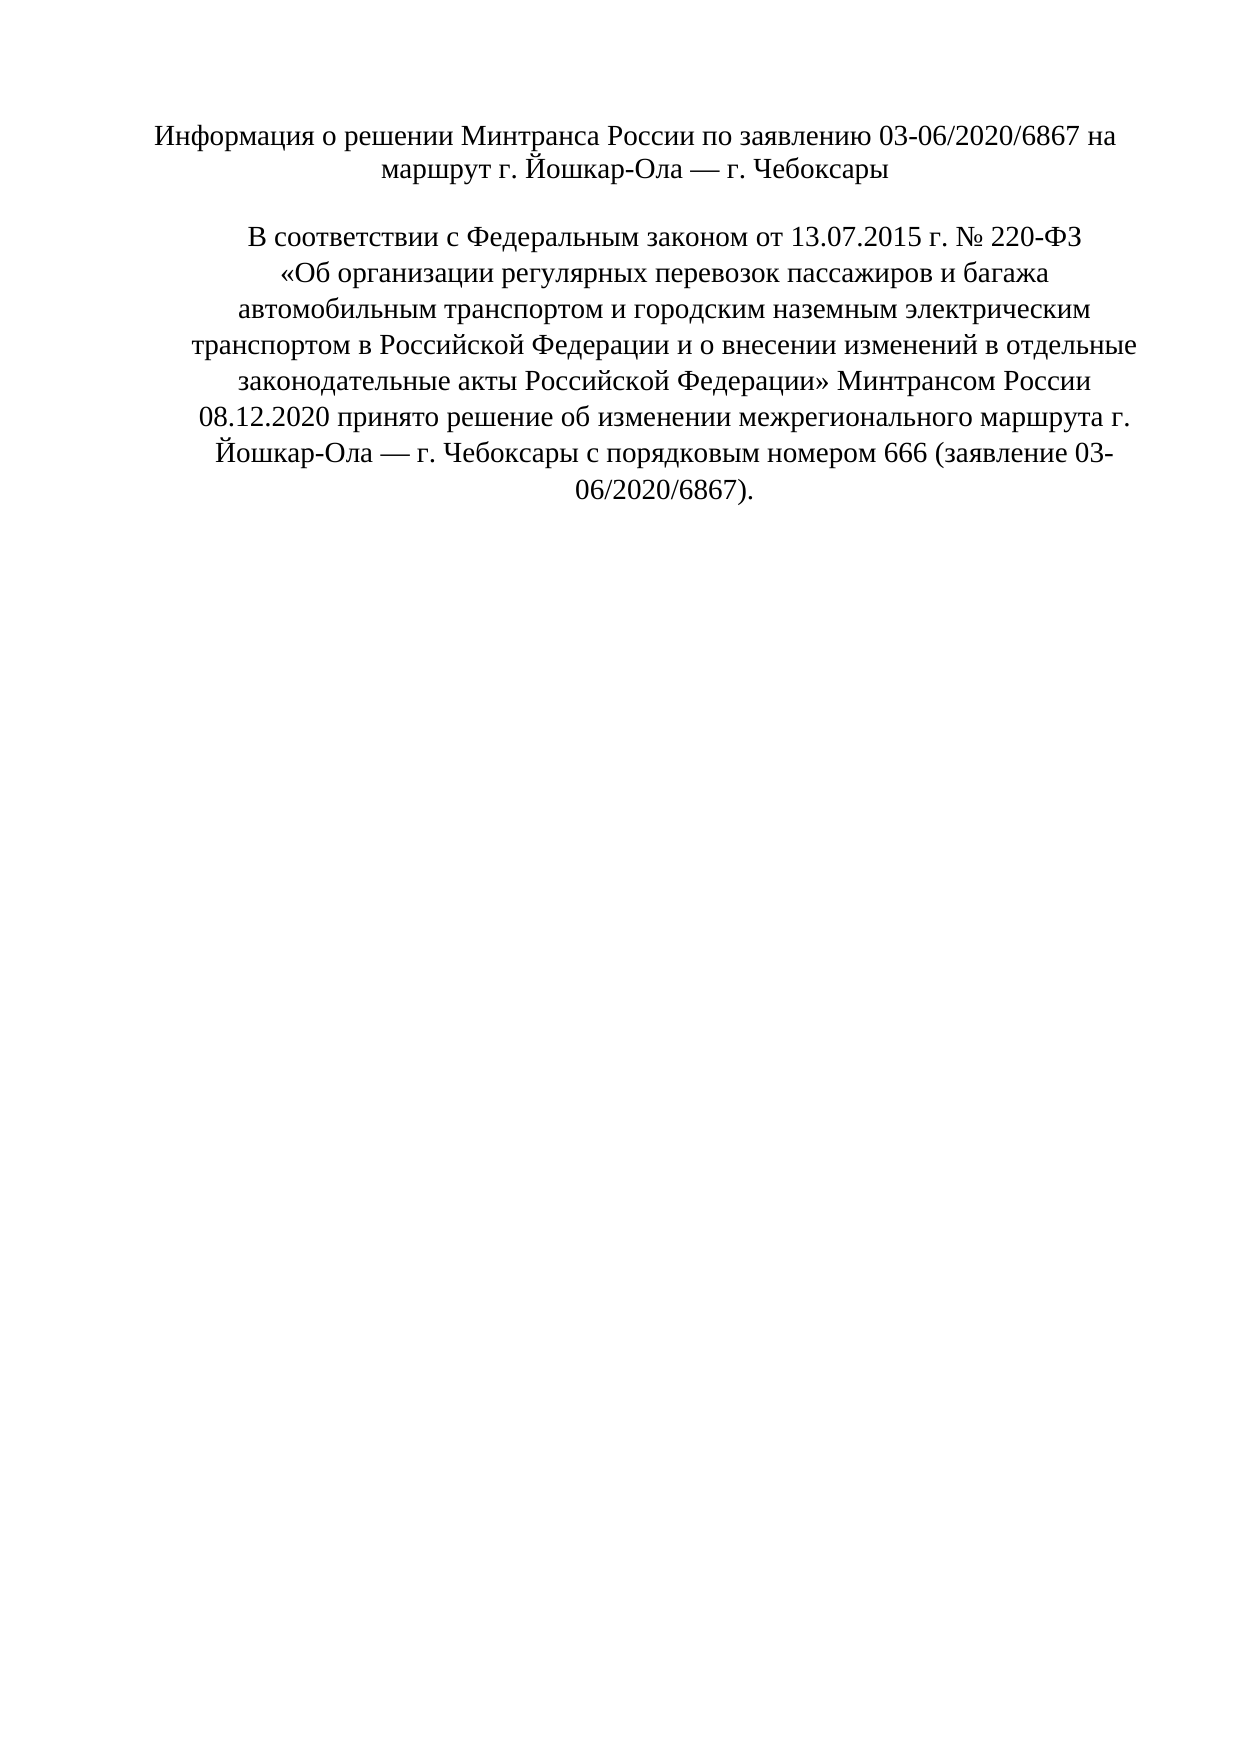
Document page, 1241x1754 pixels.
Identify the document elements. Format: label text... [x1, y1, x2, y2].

text В соответствии с Федеральным законом от 13.07.2015 г. № 220-ФЗ «Об организации регулярных перевозок пассажиров и багажа автомобильным транспортом и городским наземным электрическим транспортом в Российской Федерации и о внесении изменений в отдельные законодательные акты Российской Федерации» Минтрансом России 08.12.2020 принято решение об изменении межрегионального маршрута г. Йошкар-Ола — г. Чебоксары с порядковым номером 666 (заявление 03-06/2020/6867). [177, 219, 1152, 505]
text Информация о решении Минтранса России по заявлению 03-06/2020/6867 на маршрут г. Йошкар-Ола — г. Чебоксары [118, 118, 1152, 185]
